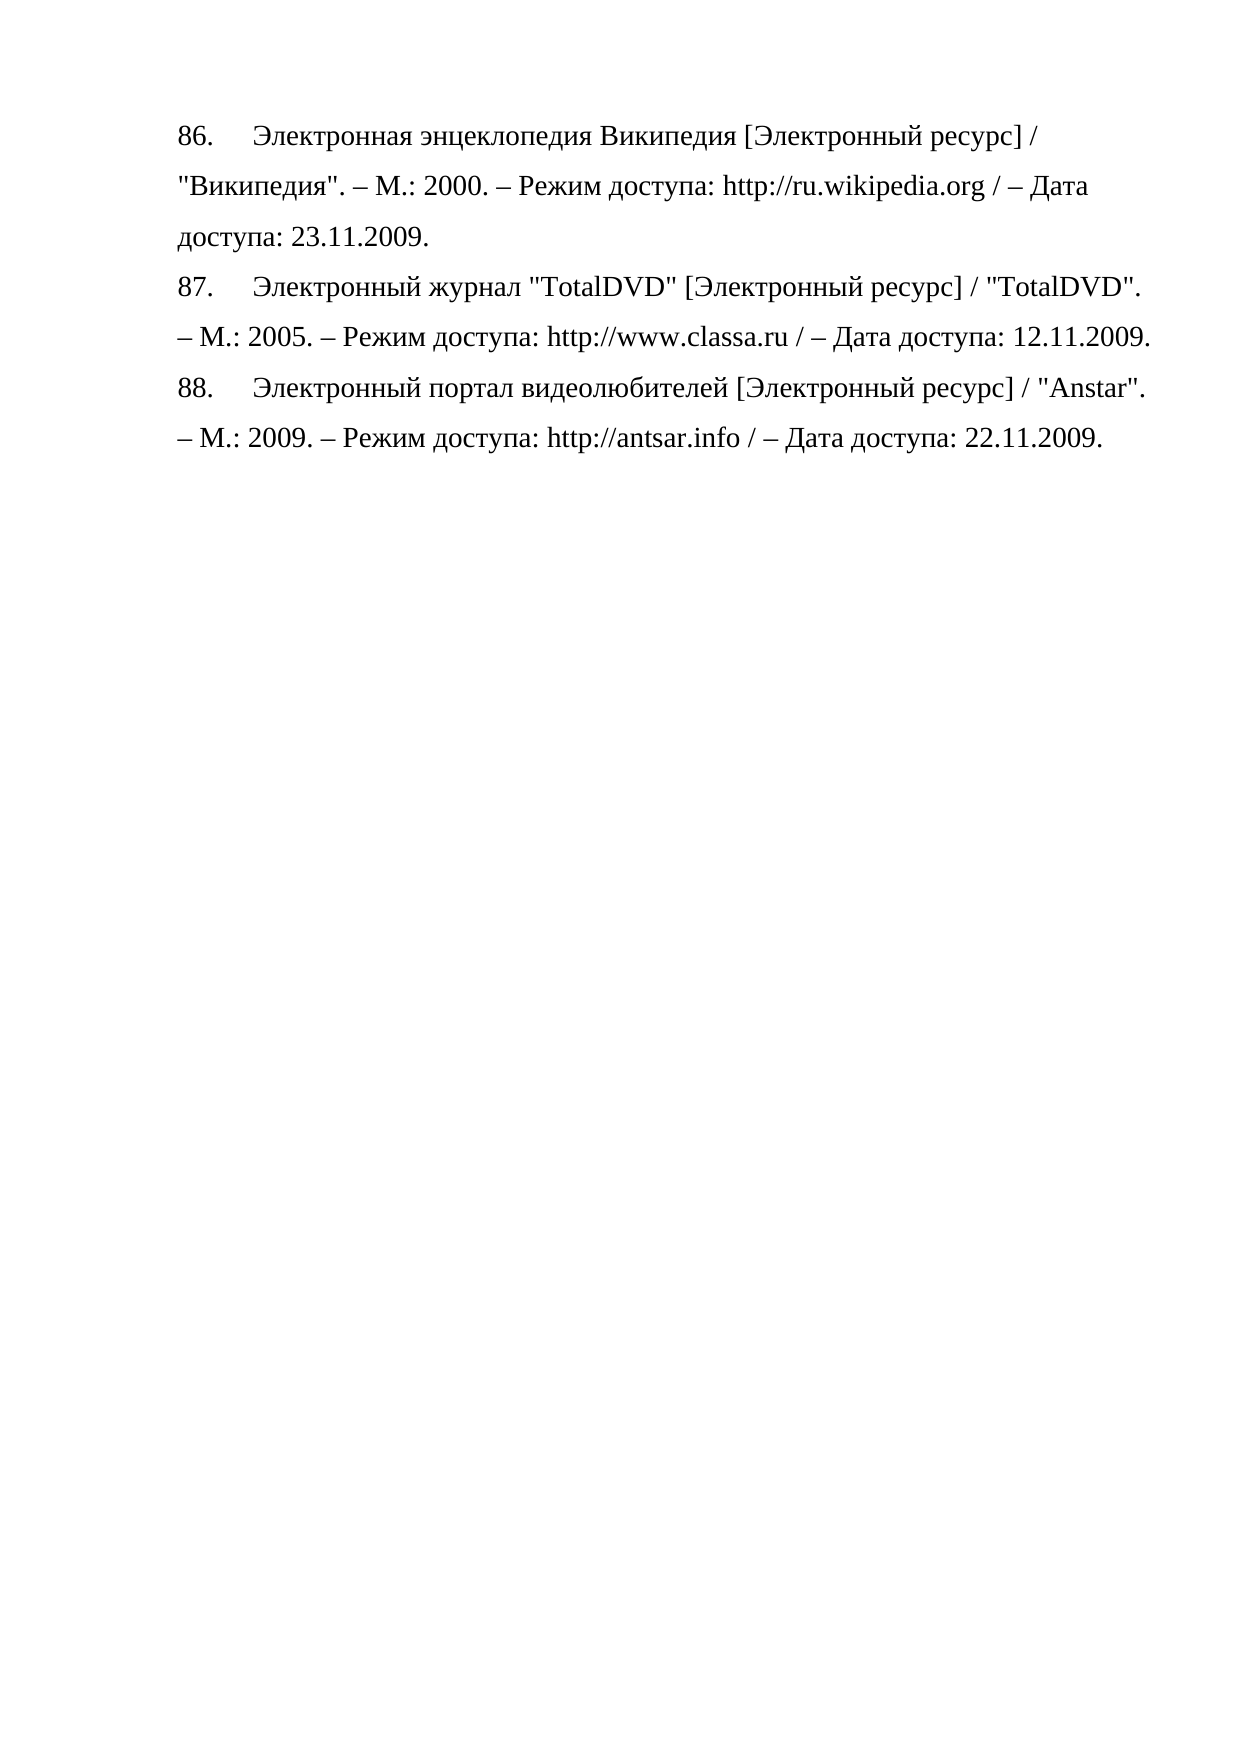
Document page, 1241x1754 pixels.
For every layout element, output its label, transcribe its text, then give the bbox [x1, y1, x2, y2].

list Электронный портал видеолюбителей [Электронный ресурс] / "Anstar". – М.: 2009. – Режим доступа: http://antsar.info / – Дата доступа: 22.11.2009. [177, 370, 1152, 453]
list Электронная энцеклопедия Википедия [Электронный ресурс] / "Википедия". – М.: 2000. – Режим доступа: http://ru.wikipedia.org / – Дата доступа: 23.11.2009. [177, 118, 1152, 252]
list Электронный журнал "TotalDVD" [Электронный ресурс] / "TotalDVD". – М.: 2005. – Режим доступа: http://www.classa.ru / – Дата доступа: 12.11.2009. [177, 269, 1152, 353]
